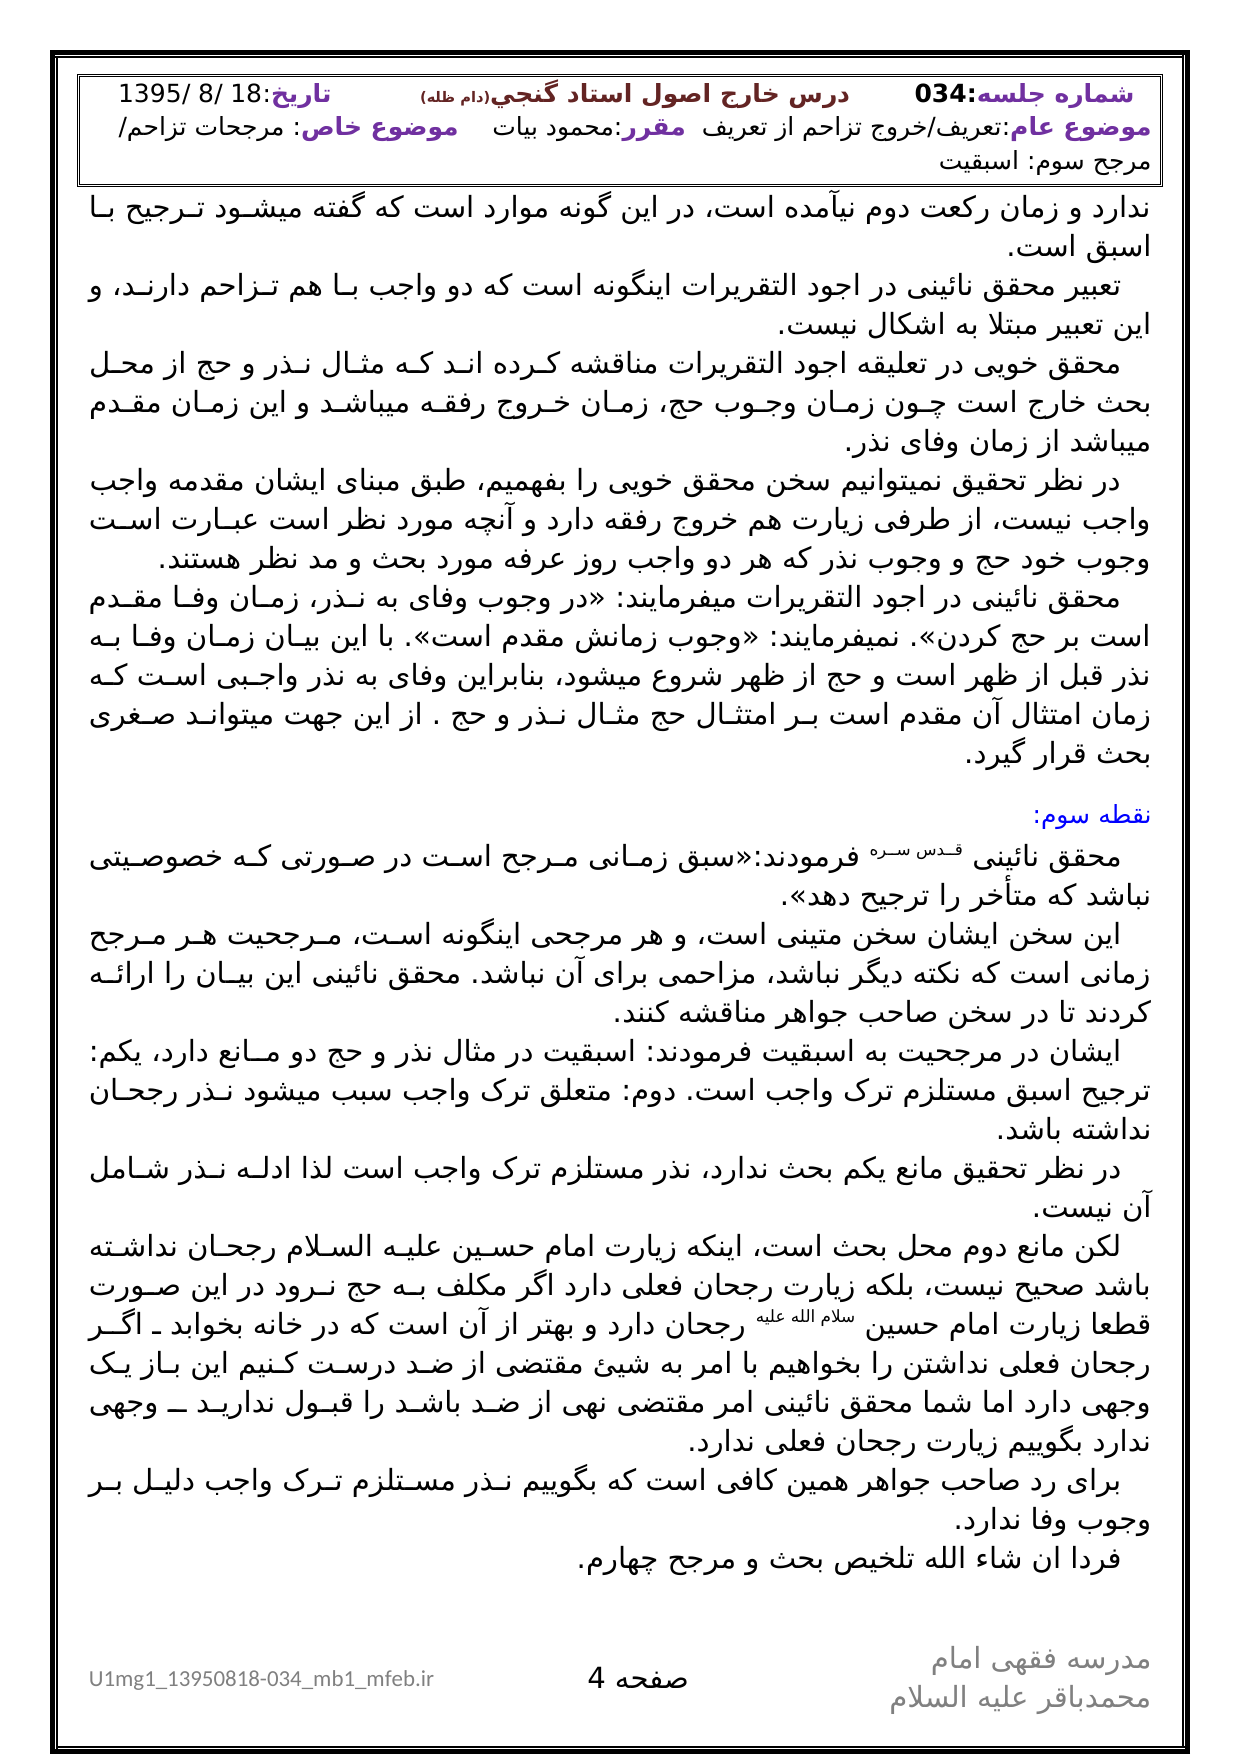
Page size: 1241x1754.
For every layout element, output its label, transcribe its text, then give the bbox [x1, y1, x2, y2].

text محقق نائینی در اجود التقریرات میفرمایند: «در وجوب وفای به نذر، زمان وفا مقدم است بر حج کردن». نمیفرمایند: «وجوب زمانش مقدم است». با این بیان زمان وفا به نذر قبل از ظهر است و حج از ظهر شروع میشود، بنابراین وفای به نذر واجبی است که زمان امتثال آن مقدم است بر امتثال حج مثال نذر و حج . از این جهت میتواند صغری بحث قرار گیرد. [89, 580, 1152, 770]
text ایشان در مرجحیت به اسبقیت فرمودند: اسبقیت در مثال نذر و حج دو مانع دارد، یکم: ترجیح اسبق مستلزم ترک واجب است. دوم: متعلق ترک واجب سبب میشود نذر رجحان نداشته باشد. [89, 1034, 1152, 1146]
text محقق نائینی قدس سره فرمودند:«سبق زمانی مرجح است در صورتی که خصوصیتی نباشد که متأخر را ترجیح دهد». [89, 840, 1152, 913]
text این سخن ایشان سخن متینی است، و هر مرجحی اینگونه است، مرجحیت هر مرجح زمانی است که نکته دیگر نباشد، مزاحمی برای آن نباشد. محقق نائینی این بیان را ارائه کردند تا در سخن صاحب جواهر مناقشه کنند. [89, 918, 1152, 1029]
text در نظر تحقیق مانع یکم بحث ندارد، نذر مستلزم ترک واجب است لذا ادله نذر شامل آن نیست. [89, 1151, 1152, 1224]
text تعبیر محقق نائینی در اجود التقریرات اینگونه است که دو واجب با هم تزاحم دارند، و این تعبیر مبتلا به اشکال نیست. [89, 268, 1152, 341]
text در نظر تحقیق نمیتوانیم سخن محقق خویی را بفهمیم، طبق مبنای ایشان مقدمه واجب واجب نیست، از طرفی زیارت هم خروج رفقه دارد و آنچه مورد نظر است عبارت است وجوب خود حج و وجوب نذر که هر دو واجب روز عرفه مورد بحث و مد نظر هستند. [89, 463, 1152, 575]
text فردا ان شاء الله تلخیص بحث و مرجح چهارم. [89, 1541, 1152, 1575]
text لکن مانع دوم محل بحث است، اینکه زیارت امام حسین علیه السلام‌ رجحان نداشته باشد صحیح نیست، بلکه زیارت رجحان فعلی دارد اگر مکلف به حج نرود در این صورت قطعا زیارت امام حسین سلام الله علیه رجحان دارد و بهتر از آن است که در خانه بخوابد ـ اگر رجحان فعلی نداشتن را بخواهیم با امر به شیئ مقتضی از ضد درست کنیم این باز یک وجهی دارد اما شما محقق نائینی امر مقتضی نهی از ضد باشد را قبول ندارید ـ وجهی ندارد بگوییم زیارت رجحان فعلی ندارد. [89, 1229, 1152, 1458]
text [89, 191, 1152, 263]
subtitle نقطه سوم: [89, 800, 1152, 829]
text محقق خویی در تعلیقه اجود التقریرات مناقشه کرده اند که مثال نذر و حج از محل بحث خارج است چون زمان وجوب حج، زمان خروج رفقه میباشد و این زمان مقدم میباشد از زمان وفای نذر. [89, 346, 1152, 458]
text برای رد صاحب جواهر همین کافی است که بگوییم نذر مستلزم ترک واجب دلیل بر وجوب وفا ندارد. [89, 1463, 1152, 1536]
